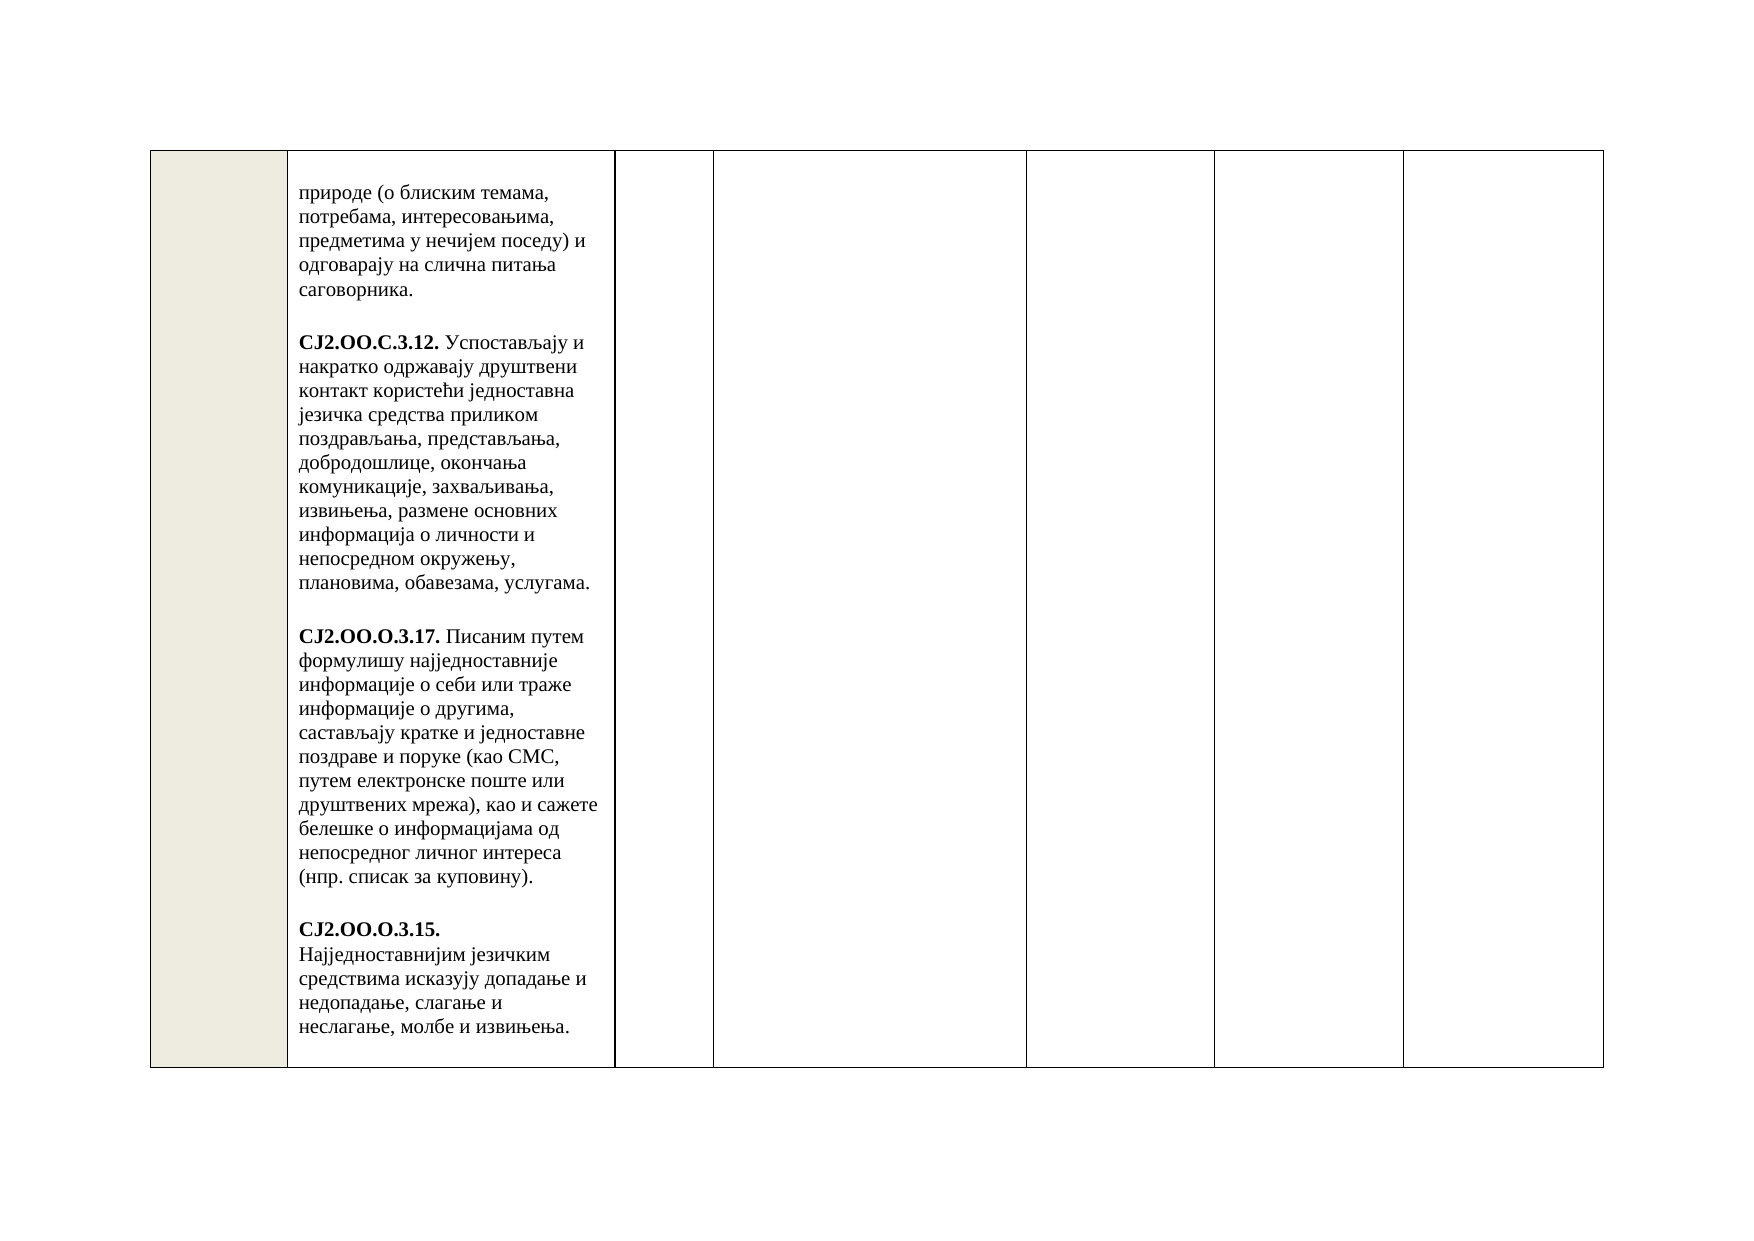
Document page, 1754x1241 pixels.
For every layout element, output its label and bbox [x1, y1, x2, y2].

table_cell [714, 151, 1026, 1067]
table_cell [616, 151, 713, 1067]
table_cell [1027, 151, 1214, 1067]
